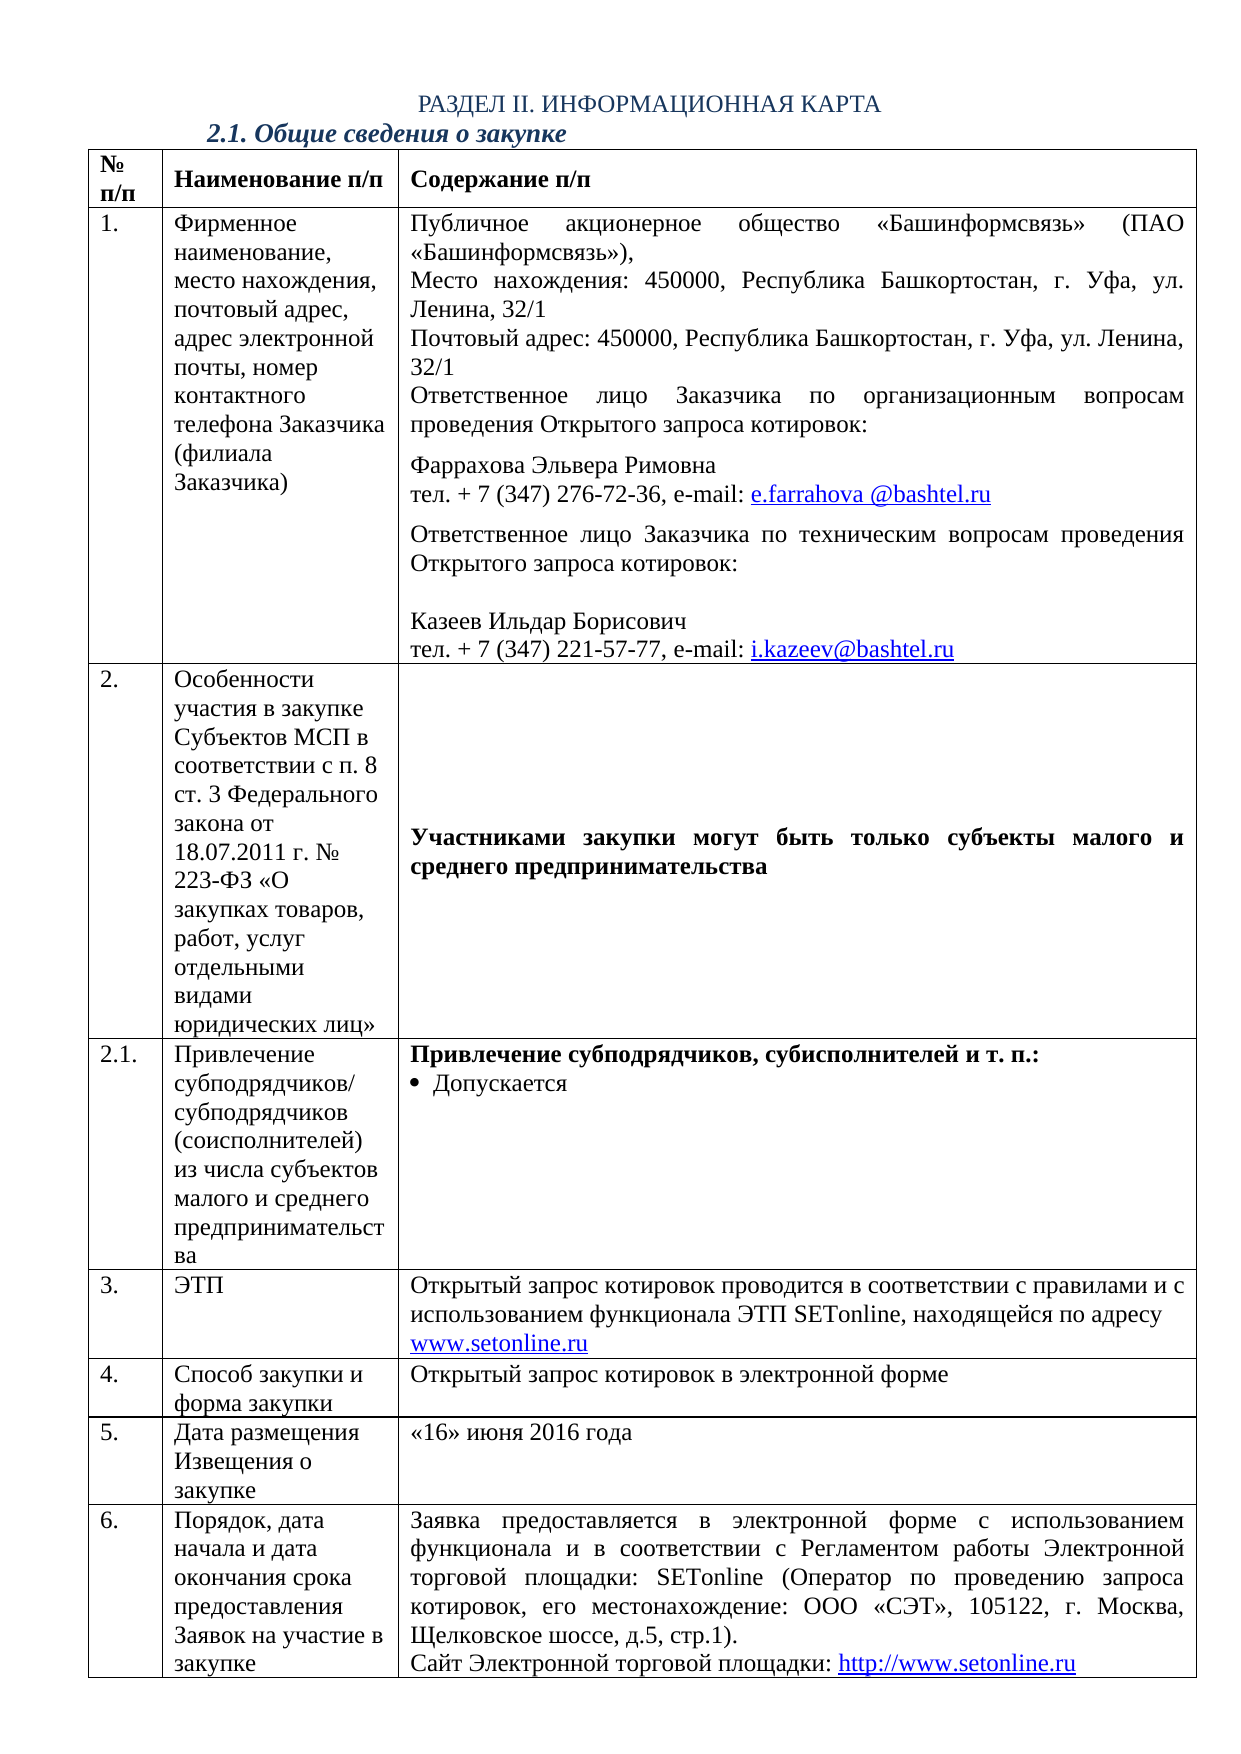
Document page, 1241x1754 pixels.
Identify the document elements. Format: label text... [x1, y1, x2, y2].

table_cell [89, 1270, 162, 1358]
table_cell Фирменное наименование, место нахождения, почтовый адрес, адрес электронной почты, номер контактного телефона Заказчика (филиала Заказчика) [163, 208, 398, 663]
table_cell Особенности участия в закупке Субъектов МСП в соответствии с п. 8 ст. 3 Федерального закона от 18.07.2011 г. № 223-ФЗ «О закупках товаров, работ, услуг отдельными видами юридических лиц» [163, 664, 398, 1038]
table_cell [89, 208, 162, 663]
table_cell Открытый запрос котировок проводится в соответствии с правилами и с использованием функционала ЭТП SETonline, находящейся по адресу www.setonline.ru [399, 1270, 1196, 1358]
table_cell Публичное акционерное общество «Башинформсвязь» (ПАО «Башинформсвязь»), Место нахождения: 450000, Республика Башкортостан, г. Уфа, ул. Ленина, 32/1 Почтовый адрес: 450000, Республика Башкортостан, г. Уфа, ул. Ленина, 32/1 Ответственное лицо Заказчика по организационным вопросам проведения Открытого запроса котировок: Фаррахова Эльвера Римовна тел. + 7 (347) 276-72-36, e-mail: e.farrahova @bashtel.ru Ответственное лицо Заказчика по техническим вопросам проведения Открытого запроса котировок: Казеев Ильдар Борисович тел. + 7 (347) 221-57-77, e-mail: i.kazeev@bashtel.ru [399, 208, 1196, 663]
table_cell [89, 1418, 162, 1504]
table_header № п/п [89, 150, 162, 207]
table_cell 2.1. [89, 1039, 162, 1269]
table_cell ЭТП [163, 1270, 398, 1358]
table_cell Дата размещения Извещения о закупке [163, 1418, 398, 1504]
subtitle 2.1. Общие сведения о закупке [207, 117, 1181, 148]
table_header Наименование п/п [163, 150, 398, 207]
table_cell «16» июня 2016 года [399, 1418, 1196, 1504]
table_cell Участниками закупки могут быть только субъекты малого и среднего предпринимательства [399, 664, 1196, 1038]
table_cell [89, 1505, 162, 1677]
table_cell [163, 1505, 398, 1677]
table_header Содержание п/п [399, 150, 1196, 207]
table_cell [89, 1359, 162, 1416]
table_cell Открытый запрос котировок в электронной форме [399, 1359, 1196, 1416]
table_cell [89, 664, 162, 1038]
table_cell Привлечение субподрядчиков/ субподрядчиков (соисполнителей) из числа субъектов малого и среднего предпринимательства [163, 1039, 398, 1269]
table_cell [399, 1505, 1196, 1677]
table_cell Способ закупки и форма закупки [163, 1359, 398, 1416]
table_cell Привлечение субподрядчиков, субисполнителей и т. п.: Допускается [399, 1039, 1196, 1269]
text РАЗДЕЛ II. ИНФОРМАЦИОННАЯ КАРТА [118, 89, 1181, 117]
